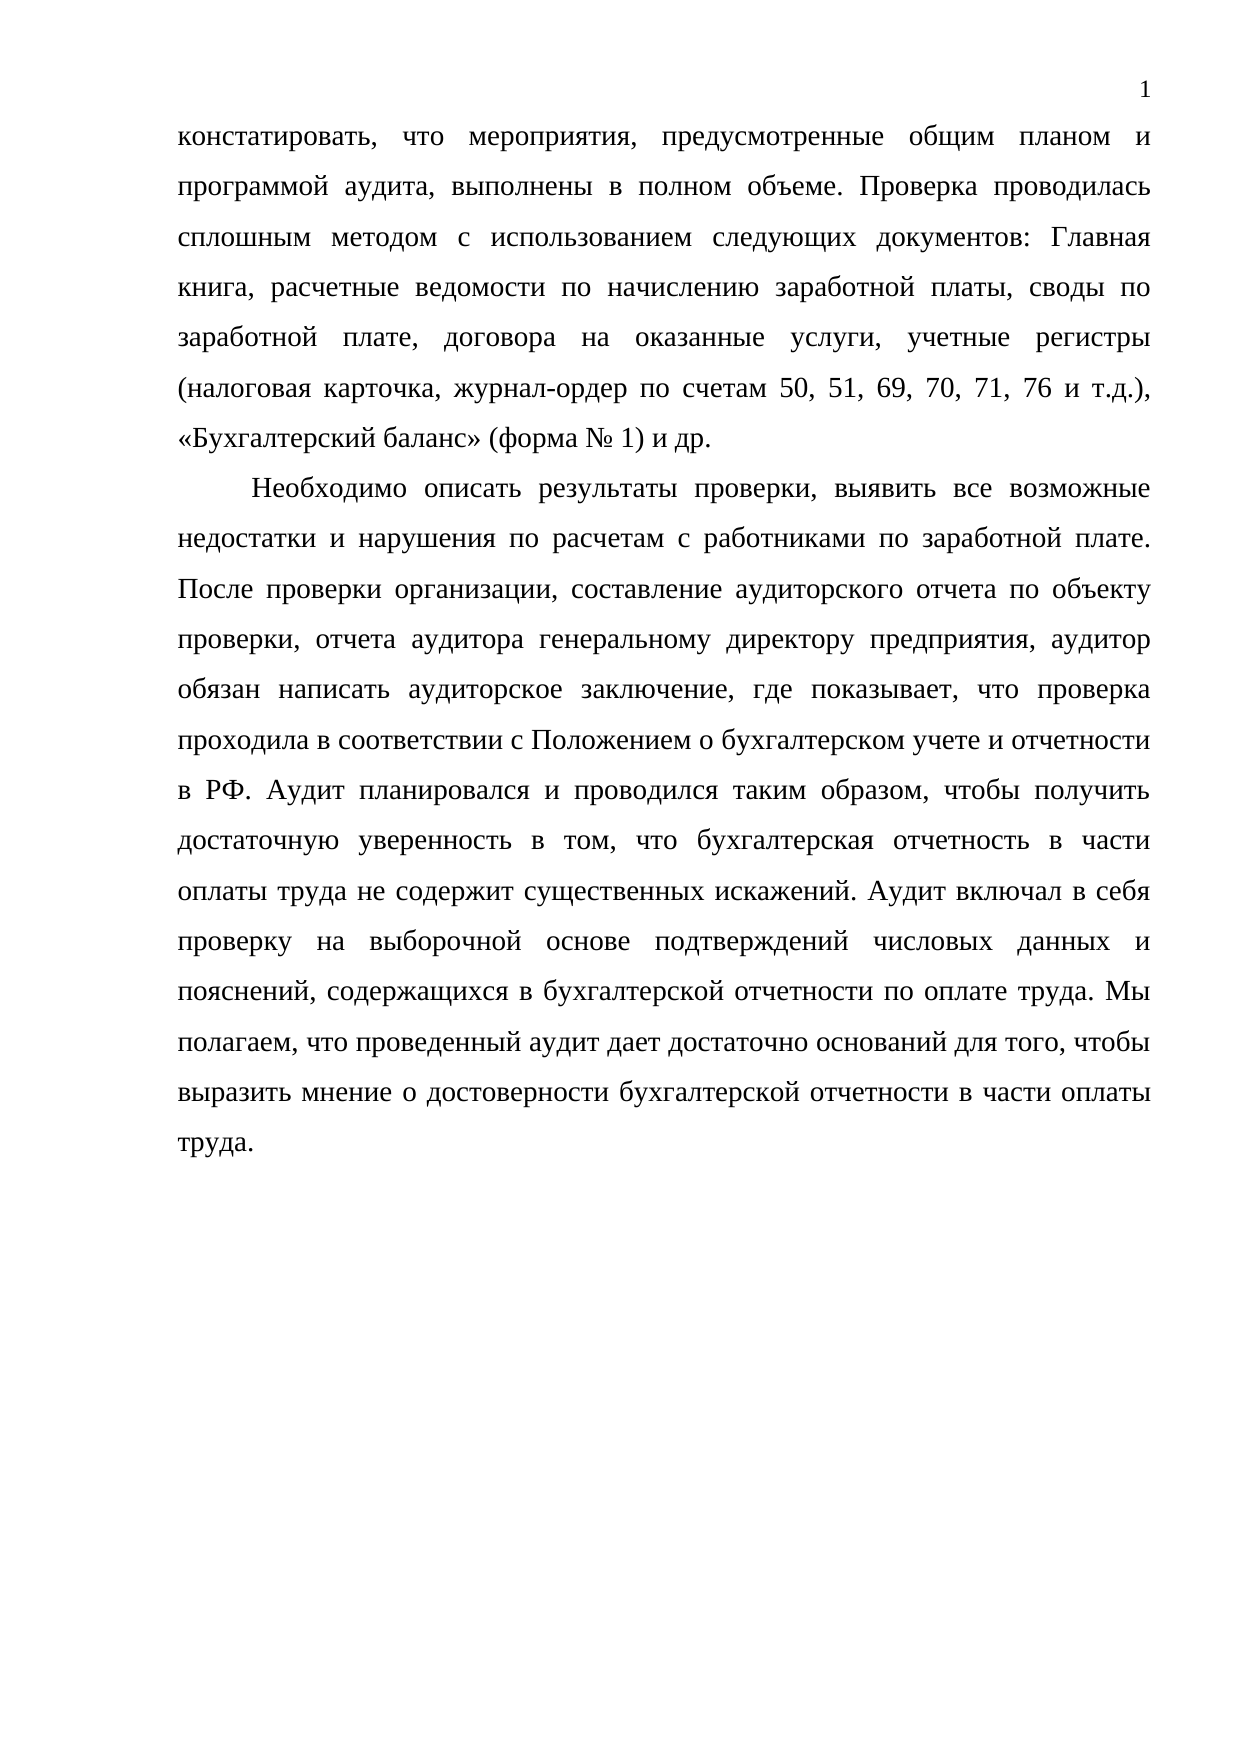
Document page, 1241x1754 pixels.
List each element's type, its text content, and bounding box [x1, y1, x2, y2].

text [177, 118, 1152, 453]
text Необходимо описать результаты проверки, выявить все возможные недостатки и нарушения по расчетам с работниками по заработной плате. После проверки организации, составление аудиторского отчета по объекту проверки, отчета аудитора генеральному директору предприятия, аудитор обязан написать аудиторское заключение, где показывает, что проверка проходила в соответствии с Положением о бухгалтерском учете и отчетности в РФ. Аудит планировался и проводился таким образом, чтобы получить достаточную уверенность в том, что бухгалтерская отчетность в части оплаты труда не содержит существенных искажений. Аудит включал в себя проверку на выборочной основе подтверждений числовых данных и пояснений, содержащихся в бухгалтерской отчетности по оплате труда. Мы полагаем, что проведенный аудит дает достаточно оснований для того, чтобы выразить мнение о достоверности бухгалтерской отчетности в части оплаты труда. [177, 470, 1152, 1158]
